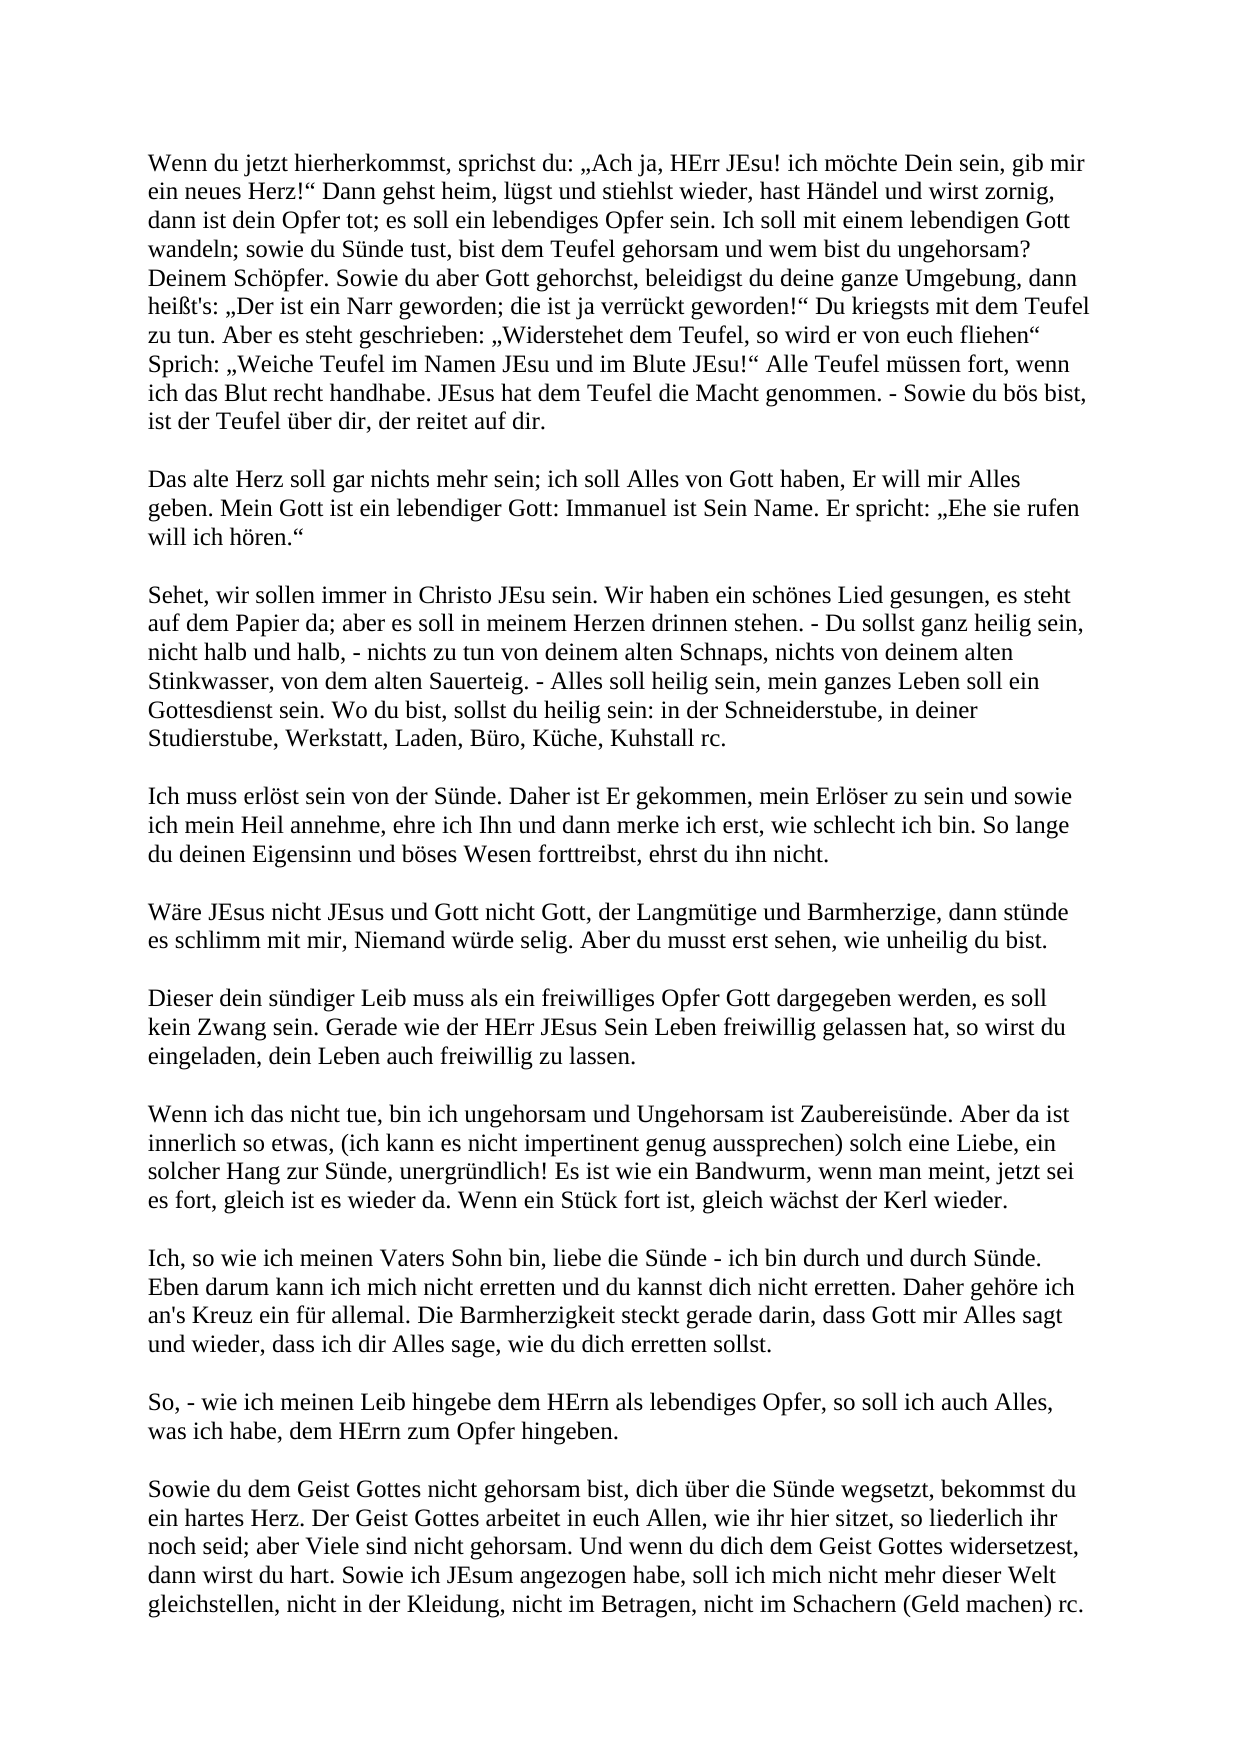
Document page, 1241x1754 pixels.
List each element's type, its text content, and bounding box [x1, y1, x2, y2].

text Ich, so wie ich meinen Vaters Sohn bin, liebe die Sünde - ich bin durch und durch Sünde. Eben darum kann ich mich nicht erretten und du kannst dich nicht erretten. Daher gehöre ich an's Kreuz ein für allemal. Die Barmherzigkeit steckt gerade darin, dass Gott mir Alles sagt und wieder, dass ich dir Alles sage, wie du dich erretten sollst. [148, 1243, 1093, 1358]
text Das alte Herz soll gar nichts mehr sein; ich soll Alles von Gott haben, Er will mir Alles geben. Mein Gott ist ein lebendiger Gott: Immanuel ist Sein Name. Er spricht: „Ehe sie rufen will ich hören.“ [148, 464, 1093, 551]
text Wenn du jetzt hierherkommst, sprichst du: „Ach ja, HErr JEsu! ich möchte Dein sein, gib mir ein neues Herz!“ Dann gehst heim, lügst und stiehlst wieder, hast Händel und wirst zornig, dann ist dein Opfer tot; es soll ein lebendiges Opfer sein. Ich soll mit einem lebendigen Gott wandeln; sowie du Sünde tust, bist dem Teufel gehorsam und wem bist du ungehorsam? Deinem Schöpfer. Sowie du aber Gott gehorchst, beleidigst du deine ganze Umgebung, dann heißt's: „Der ist ein Narr geworden; die ist ja verrückt geworden!“ Du kriegsts mit dem Teufel zu tun. Aber es steht geschrieben: „Widerstehet dem Teufel, so wird er von euch fliehen“ Sprich: „Weiche Teufel im Namen JEsu und im Blute JEsu!“ Alle Teufel müssen fort, wenn ich das Blut recht handhabe. JEsus hat dem Teufel die Macht genommen. - Sowie du bös bist, ist der Teufel über dir, der reitet auf dir. [148, 148, 1093, 435]
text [148, 1474, 1093, 1618]
text Sehet, wir sollen immer in Christo JEsu sein. Wir haben ein schönes Lied gesungen, es steht auf dem Papier da; aber es soll in meinem Herzen drinnen stehen. - Du sollst ganz heilig sein, nicht halb und halb, - nichts zu tun von deinem alten Schnaps, nichts von deinem alten Stinkwasser, von dem alten Sauerteig. - Alles soll heilig sein, mein ganzes Leben soll ein Gottesdienst sein. Wo du bist, sollst du heilig sein: in der Schneiderstube, in deiner Studierstube, Werkstatt, Laden, Büro, Küche, Kuhstall rc. [148, 580, 1093, 752]
text Ich muss erlöst sein von der Sünde. Daher ist Er gekommen, mein Erlöser zu sein und sowie ich mein Heil annehme, ehre ich Ihn und dann merke ich erst, wie schlecht ich bin. So lange du deinen Eigensinn und böses Wesen forttreibst, ehrst du ihn nicht. [148, 781, 1093, 868]
text Wäre JEsus nicht JEsus und Gott nicht Gott, der Langmütige und Barmherzige, dann stünde es schlimm mit mir, Niemand würde selig. Aber du musst erst sehen, wie unheilig du bist. [148, 897, 1093, 954]
text Wenn ich das nicht tue, bin ich ungehorsam und Ungehorsam ist Zaubereisünde. Aber da ist innerlich so etwas, (ich kann es nicht impertinent genug aussprechen) solch eine Liebe, ein solcher Hang zur Sünde, unergründlich! Es ist wie ein Bandwurm, wenn man meint, jetzt sei es fort, gleich ist es wieder da. Wenn ein Stück fort ist, gleich wächst der Kerl wieder. [148, 1099, 1093, 1214]
text Dieser dein sündiger Leib muss als ein freiwilliges Opfer Gott dargegeben werden, es soll kein Zwang sein. Gerade wie der HErr JEsus Sein Leben freiwillig gelassen hat, so wirst du eingeladen, dein Leben auch freiwillig zu lassen. [148, 983, 1093, 1070]
text So, - wie ich meinen Leib hingebe dem HErrn als lebendiges Opfer, so soll ich auch Alles, was ich habe, dem HErrn zum Opfer hingeben. [148, 1387, 1093, 1445]
